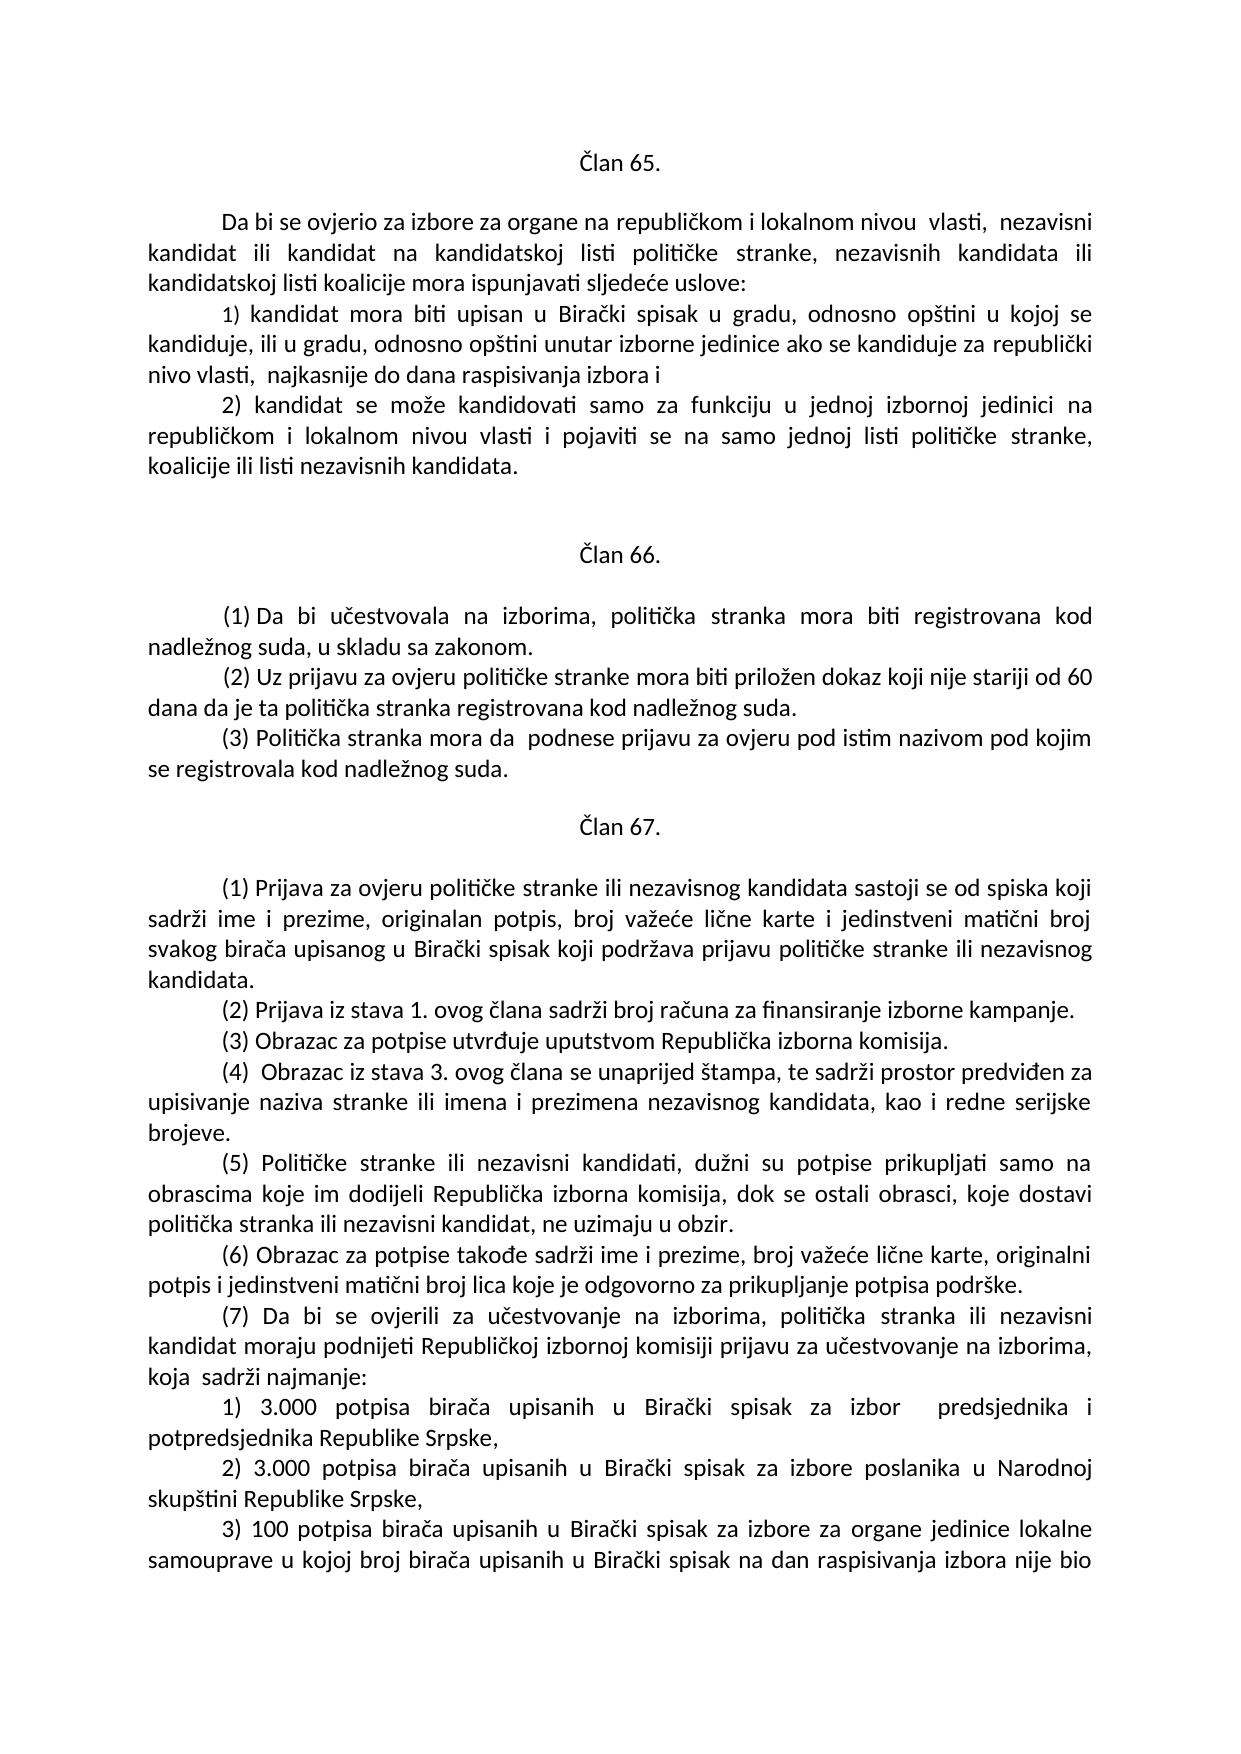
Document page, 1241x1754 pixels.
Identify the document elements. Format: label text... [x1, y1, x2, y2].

text (5) Političke stranke ili nezavisni kandidati, dužni su potpise prikupljati samo na obrascima koje im dodijeli Republička izborna komisija, dok se ostali obrasci, koje dostavi politička stranka ili nezavisni kandidat, ne uzimaju u obzir. [148, 1147, 1093, 1239]
list Uz prijavu za ovjeru političke stranke mora biti priložen dokaz koji nije stariji od 60 dana da je ta politička stranka registrovana kod nadležnog suda. [148, 661, 1093, 722]
text (7) Da bi se ovjerili za učestvovanje na izborima, politička stranka ili nezavisni kandidat moraju podnijeti Republičkoj izbornoj komisiji prijavu za učestvovanje na izborima, koja sadrži najmanje: [148, 1300, 1093, 1391]
text 2) 3.000 potpisa birača upisanih u Birački spisak za izbore poslanika u Narodnoj skupštini Republike Srpske, [148, 1452, 1093, 1513]
text 1) 3.000 potpisa birača upisanih u Birački spisak za izbor predsjednika i potpredsjednika Republike Srpske, [148, 1391, 1093, 1452]
list Obrazac iz stava 3. ovog člana se unaprijed štampa, te sadrži prostor predviđen za upisivanje naziva stranke ili imena i prezimena nezavisnog kandidata, kao i redne serijske brojeve. [148, 1056, 1093, 1147]
text (6) Obrazac za potpise takođe sadrži ime i prezime, broj važeće lične karte, originalni potpis i jedinstveni matični broj lica koje je odgovorno za prikupljanje potpisa podrške. [148, 1239, 1093, 1300]
text Član 67. [148, 812, 1093, 842]
list (3) Politička stranka mora da podnese prijavu za ovjeru pod istim nazivom pod kojim se registrovala kod nadležnog suda. [148, 722, 1093, 783]
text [148, 1513, 1093, 1574]
list Prijava za ovjeru političke stranke ili nezavisnog kandidata sastoji se od spiska koji sadrži ime i prezime, originalan potpis, broj važeće lične karte i jedinstveni matični broj svakog birača upisanog u Birački spisak koji podržava prijavu političke stranke ili nezavisnog kandidata. [148, 873, 1093, 995]
text Član 66. [148, 539, 1093, 570]
list Obrazac za potpise utvrđuje uputstvom Republička izborna komisija. [148, 1025, 1093, 1056]
text 1) kandidat mora biti upisan u Birački spisak u gradu, odnosno opštini u kojoj se kandiduje, ili u gradu, odnosno opštini unutar izborne jedinice ako se kandiduje za republički nivo vlasti, najkasnije do dana raspisivanja izbora i [148, 298, 1093, 389]
text Član 65. [148, 148, 1093, 178]
text 2) kandidat se može kandidovati samo za funkciju u jednoj izbornoj jedinici na republičkom i lokalnom nivou vlasti i pojaviti se na samo jednoj listi političke stranke, koalicije ili listi nezavisnih kandidata. [148, 389, 1093, 481]
text Da bi se ovjerio za izbore za organe na republičkom i lokalnom nivou vlasti, nezavisni kandidat ili kandidat na kandidatskoj listi političke stranke, nezavisnih kandidata ili kandidatskoj listi koalicije mora ispunjavati sljedeće uslove: [148, 206, 1093, 298]
list Da bi učestvovala na izborima, politička stranka mora biti registrovana kod nadležnog suda, u skladu sa zakonom. [148, 600, 1093, 661]
list Prijava iz stava 1. ovog člana sadrži broj računa za finansiranje izborne kampanje. [148, 995, 1093, 1025]
